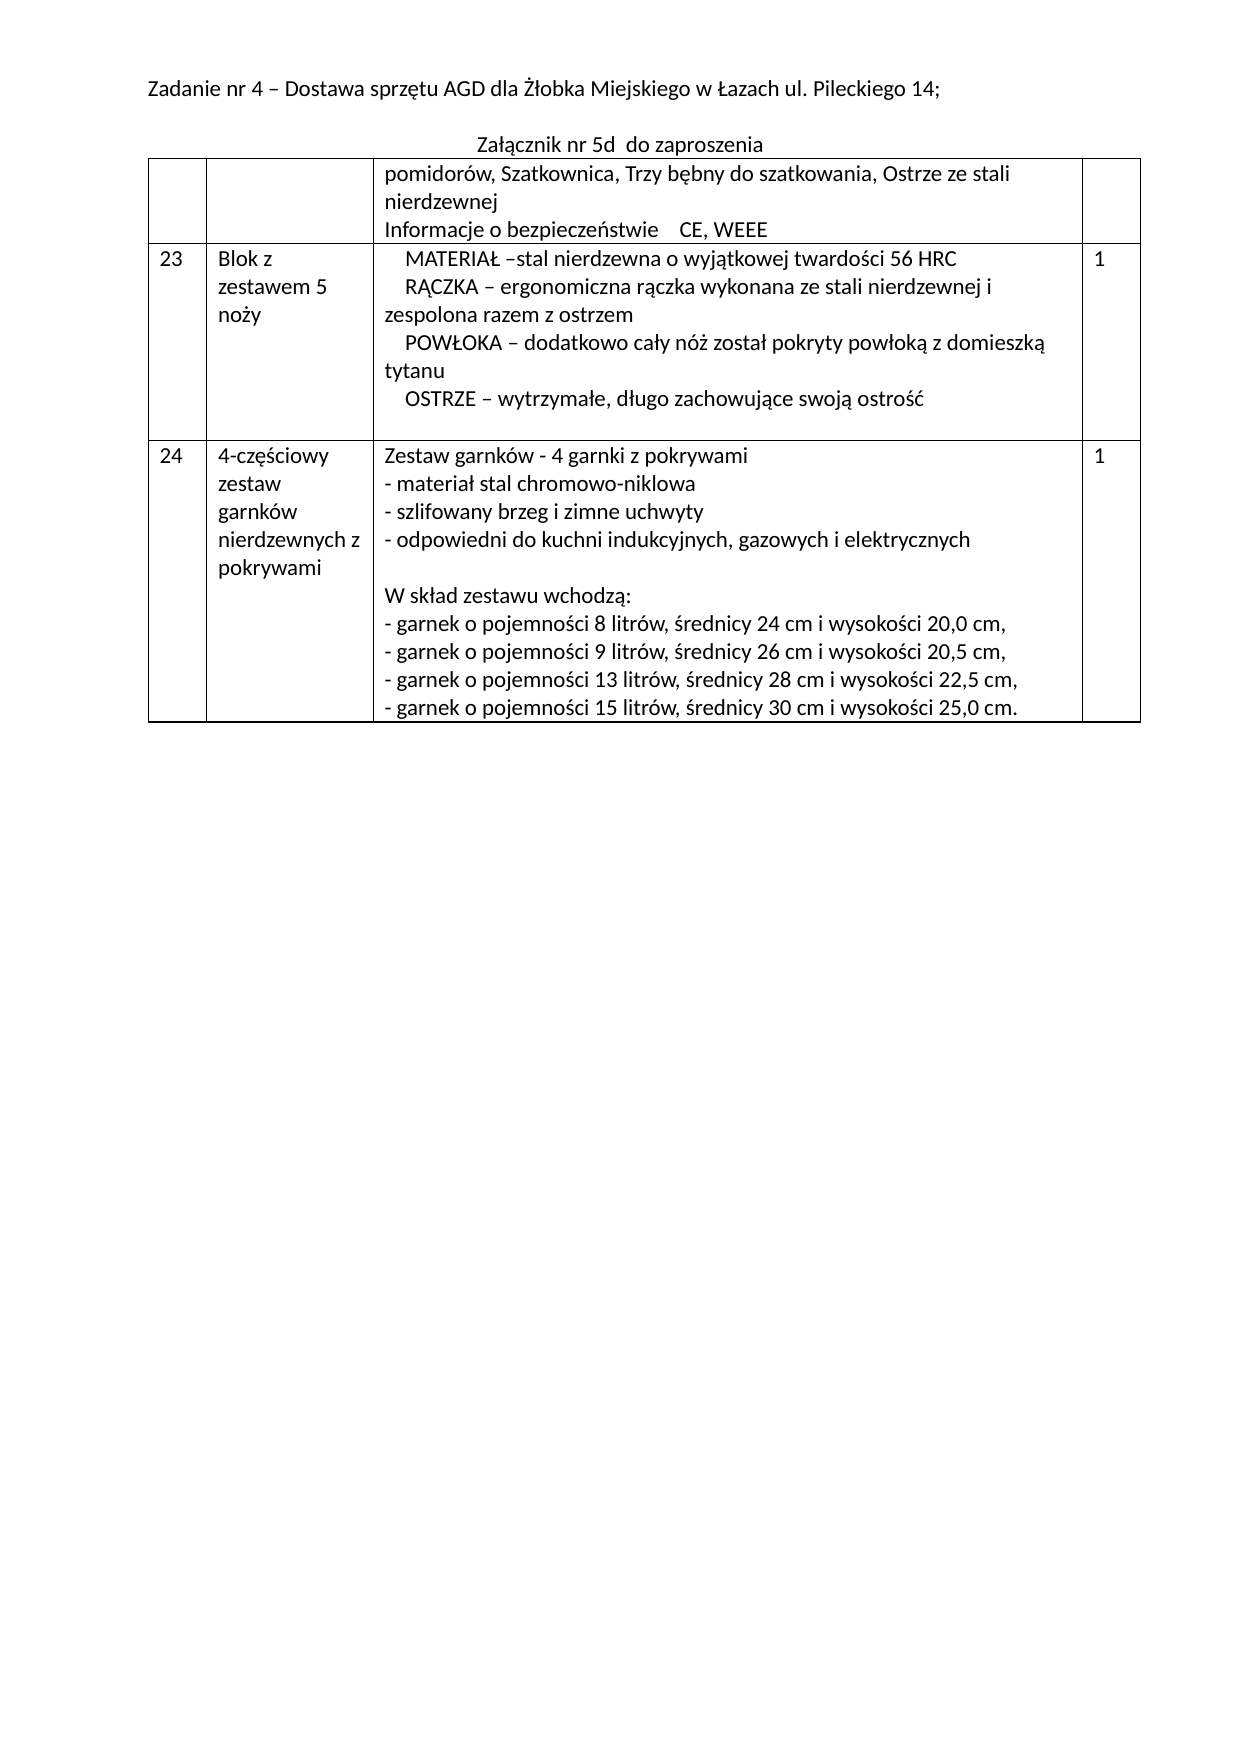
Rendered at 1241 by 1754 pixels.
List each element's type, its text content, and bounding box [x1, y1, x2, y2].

table_cell 23 [149, 244, 206, 440]
table_cell 1 [1083, 244, 1140, 440]
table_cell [207, 159, 373, 243]
table_cell 1 [1083, 159, 1140, 243]
table_cell 22 [149, 159, 206, 243]
table_cell 24 [149, 441, 206, 721]
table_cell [374, 159, 1082, 243]
table_cell 1 [1083, 441, 1140, 721]
table_cell Zestaw garnków - 4 garnki z pokrywami - materiał stal chromowo-niklowa - szlifowany brzeg i zimne uchwyty - odpowiedni do kuchni indukcyjnych, gazowych i elektrycznych W skład zestawu wchodzą: - garnek o pojemności 8 litrów, średnicy 24 cm i wysokości 20,0 cm, - garnek o pojemności 9 litrów, średnicy 26 cm i wysokości 20,5 cm, - garnek o pojemności 13 litrów, średnicy 28 cm i wysokości 22,5 cm, - garnek o pojemności 15 litrów, średnicy 30 cm i wysokości 25,0 cm. [374, 441, 1082, 721]
table_cell MATERIAŁ –stal nierdzewna o wyjątkowej twardości 56 HRC RĄCZKA – ergonomiczna rączka wykonana ze stali nierdzewnej i zespolona razem z ostrzem POWŁOKA – dodatkowo cały nóż został pokryty powłoką z domieszką tytanu OSTRZE – wytrzymałe, długo zachowujące swoją ostrość [374, 244, 1082, 440]
table_cell Blok z zestawem 5 noży [207, 244, 373, 440]
table_cell 4-częściowy zestaw garnków nierdzewnych z pokrywami [207, 441, 373, 721]
